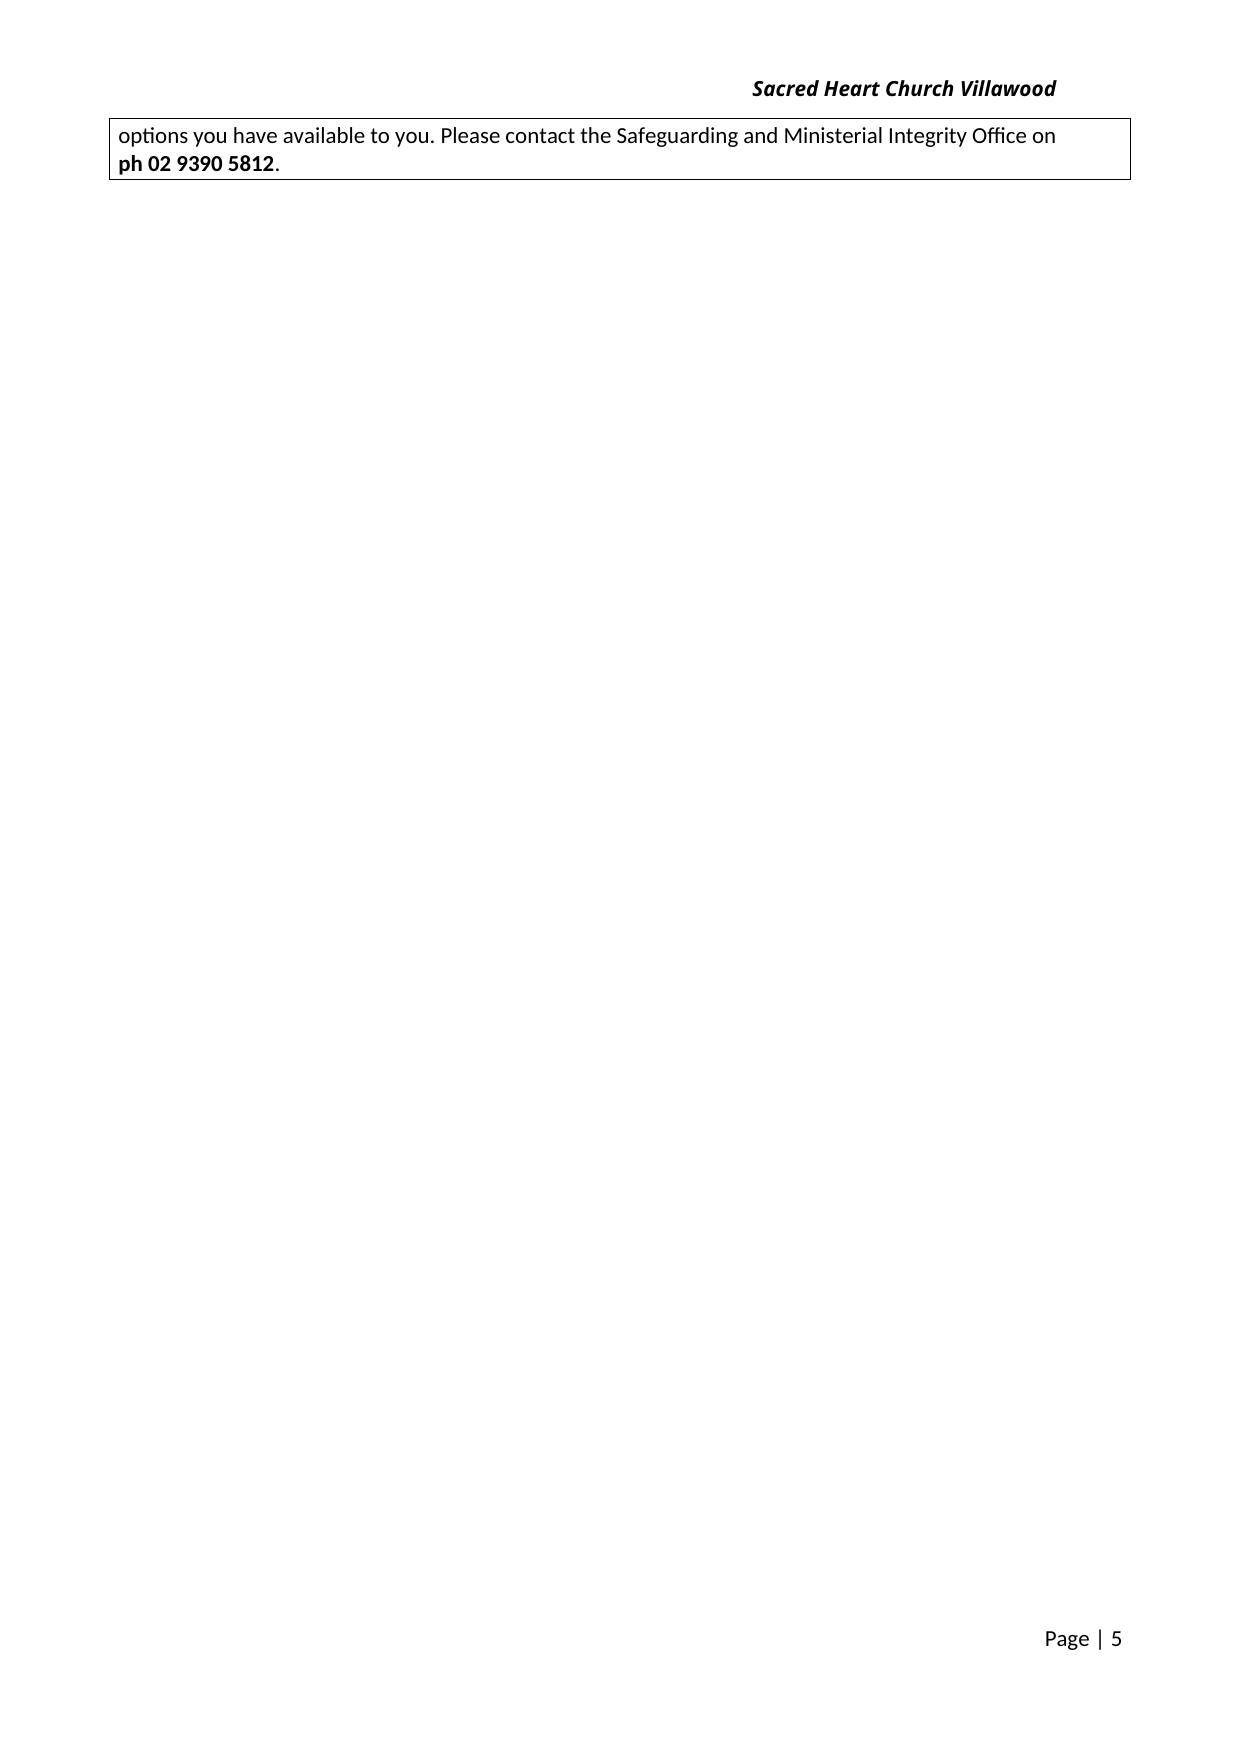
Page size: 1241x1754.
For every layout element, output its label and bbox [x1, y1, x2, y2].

text [110, 119, 1130, 179]
